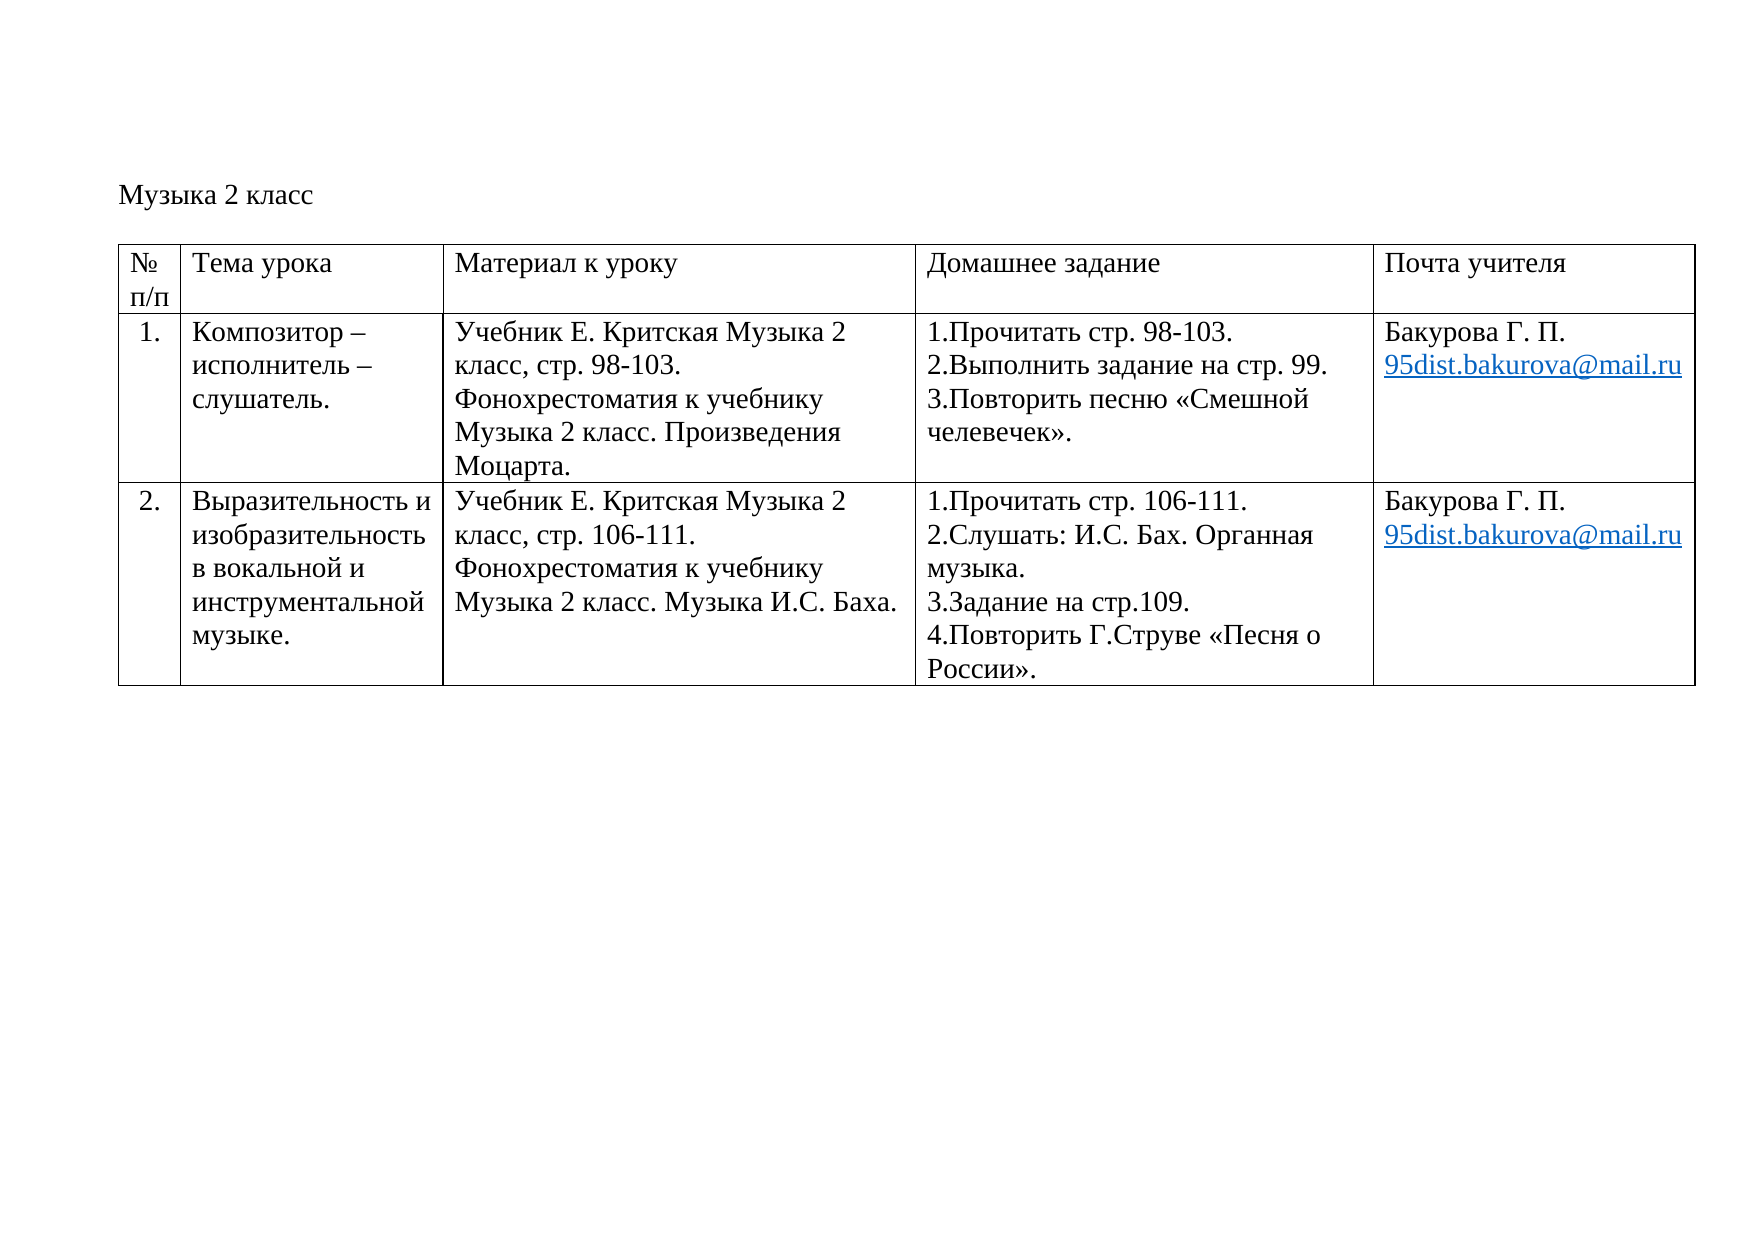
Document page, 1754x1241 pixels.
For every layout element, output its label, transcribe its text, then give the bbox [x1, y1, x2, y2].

table_header Материал к уроку [444, 245, 915, 312]
text Музыка 2 класс [118, 177, 1636, 211]
table_header Тема урока [181, 245, 443, 312]
table_cell Бакурова Г. П. 95dist.bakurova@mail.ru [1374, 483, 1694, 684]
table_cell 2. [119, 483, 180, 684]
table_cell Учебник Е. Критская Музыка 2 класс, стр. 98-103. Фонохрестоматия к учебнику Музыка 2 класс. Произведения Моцарта. [444, 314, 915, 482]
table_cell Учебник Е. Критская Музыка 2 класс, стр. 106-111. Фонохрестоматия к учебнику Музыка 2 класс. Музыка И.С. Баха. [444, 483, 915, 684]
table_cell Бакурова Г. П. 95dist.bakurova@mail.ru [1374, 314, 1694, 482]
table_cell 1.Прочитать стр. 106-111. 2.Слушать: И.С. Бах. Органная музыка. 3.Задание на стр.109. 4.Повторить Г.Струве «Песня о России». [916, 483, 1373, 684]
table_cell 1. [119, 314, 180, 482]
table_header № п/п [119, 245, 180, 312]
table_header Домашнее задание [916, 245, 1373, 312]
table_cell Выразительность и изобразительность в вокальной и инструментальной музыке. [181, 483, 442, 684]
table_cell Композитор – исполнитель – слушатель. [181, 314, 442, 482]
table_header Почта учителя [1374, 245, 1694, 312]
table_cell 1.Прочитать стр. 98-103. 2.Выполнить задание на стр. 99. 3.Повторить песню «Смешной челевечек». [916, 314, 1373, 482]
